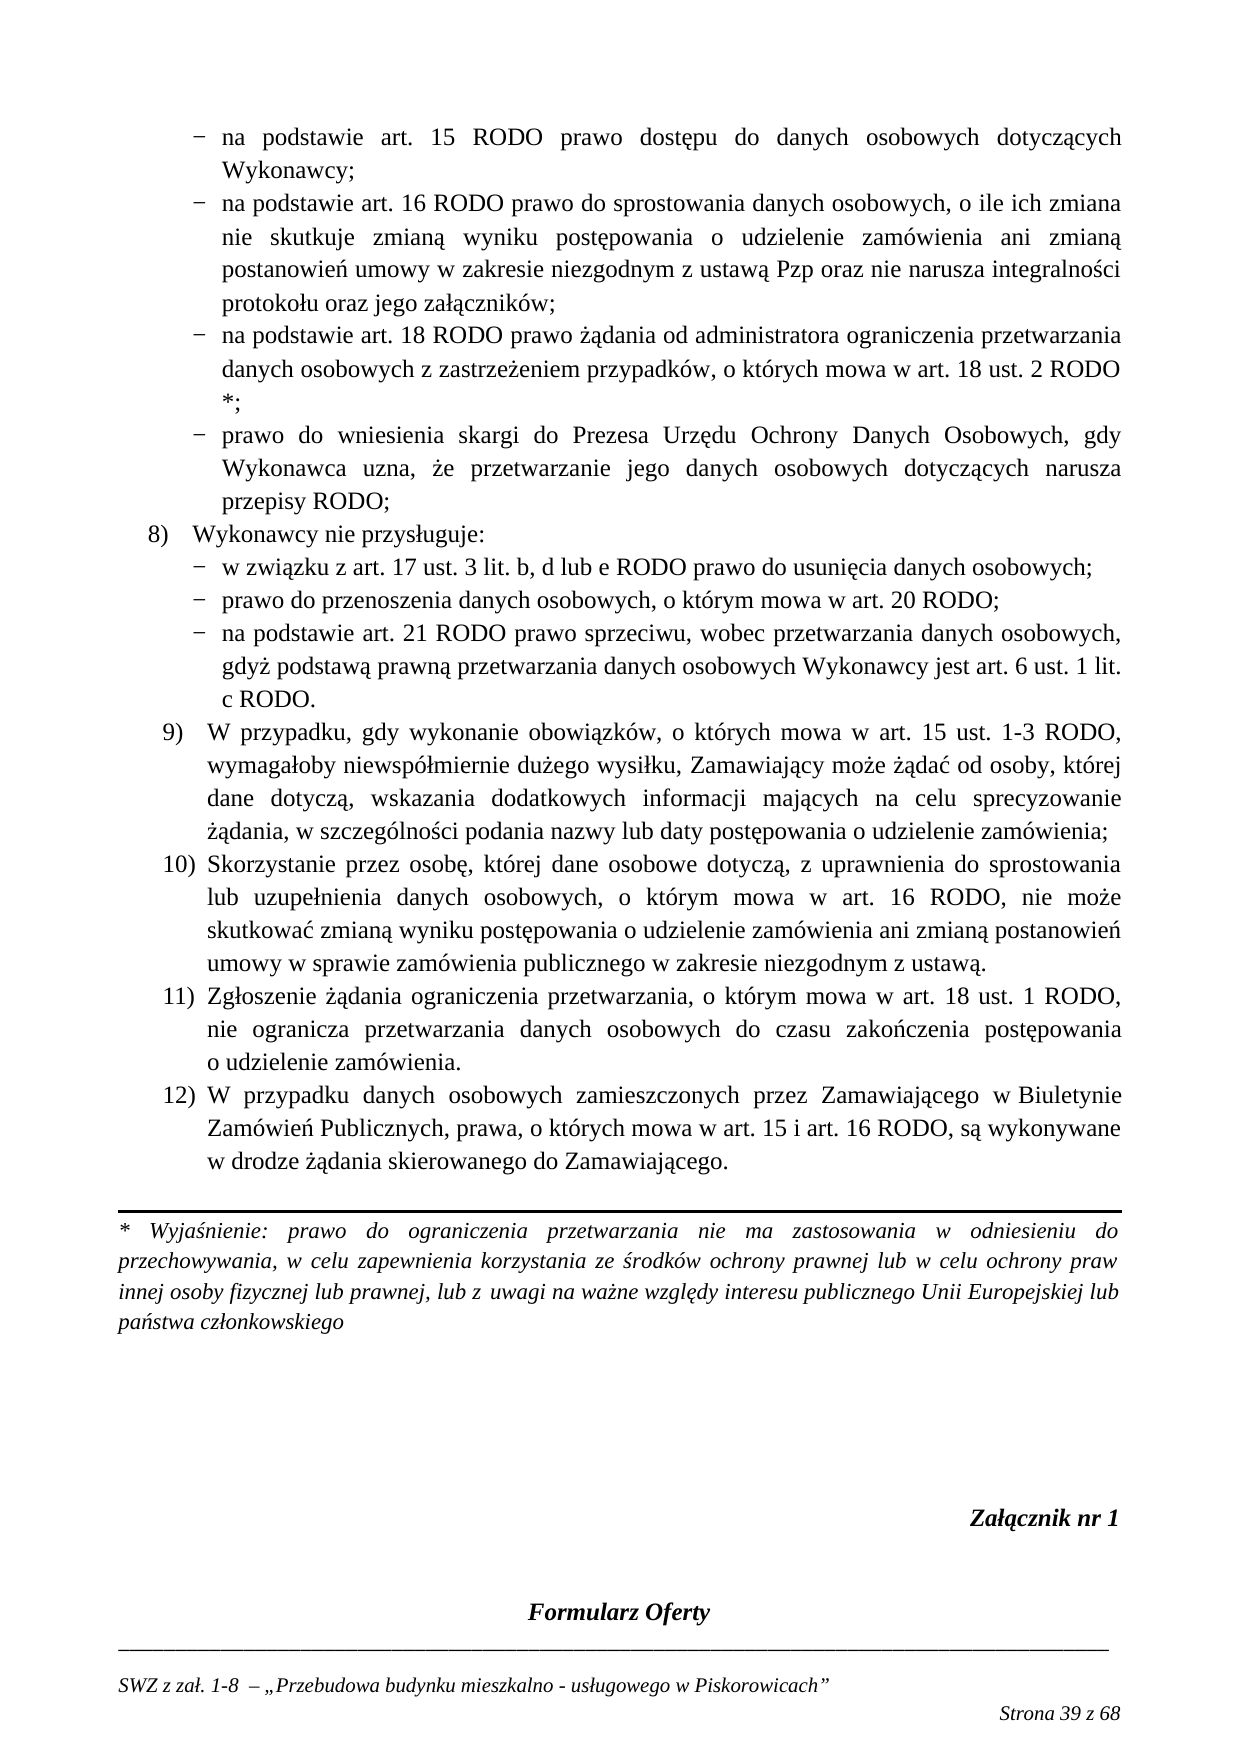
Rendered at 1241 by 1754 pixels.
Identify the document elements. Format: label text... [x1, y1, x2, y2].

list w związku z art. 17 ust. 3 lit. b, d lub e RODO prawo do usunięcia danych osobowych; [192, 552, 1122, 581]
subtitle Formularz Oferty [118, 1597, 1122, 1626]
list na podstawie art. 21 RODO prawo sprzeciwu, wobec przetwarzania danych osobowych, gdyż podstawą prawną przetwarzania danych osobowych Wykonawcy jest art. 6 ust. 1 lit. c RODO. [192, 618, 1122, 713]
list na podstawie art. 18 RODO prawo żądania od administratora ograniczenia przetwarzania danych osobowych z zastrzeżeniem przypadków, o których mowa w art. 18 ust. 2 RODO *; [192, 321, 1122, 415]
list Skorzystanie przez osobę, której dane osobowe dotyczą, z uprawnienia do sprostowania lub uzupełnienia danych osobowych, o którym mowa w art. 16 RODO, nie może skutkować zmianą wyniku postępowania o udzielenie zamówienia ani zmianą postanowień umowy w sprawie zamówienia publicznego w zakresie niezgodnym z ustawą. [162, 849, 1122, 977]
list prawo do przenoszenia danych osobowych, o którym mowa w art. 20 RODO; [192, 585, 1122, 613]
list W przypadku, gdy wykonanie obowiązków, o których mowa w art. 15 ust. 1-3 RODO, wymagałoby niewspółmiernie dużego wysiłku, Zamawiający może żądać od osoby, której dane dotyczą, wskazania dodatkowych informacji mających na celu sprecyzowanie żądania, w szczególności podania nazwy lub daty postępowania o udzielenie zamówienia; [162, 717, 1122, 845]
list na podstawie art. 16 RODO prawo do sprostowania danych osobowych, o ile ich zmiana nie skutkuje zmianą wyniku postępowania o udzielenie zamówienia ani zmianą postanowień umowy w zakresie niezgodnym z ustawą Pzp oraz nie narusza integralności protokołu oraz jego załączników; [192, 188, 1122, 316]
list na podstawie art. 15 RODO prawo dostępu do danych osobowych dotyczących Wykonawcy; [192, 122, 1122, 184]
text Załącznik nr 1 [118, 1503, 1122, 1532]
list Wykonawcy nie przysługuje: [148, 519, 1122, 547]
list W przypadku danych osobowych zamieszczonych przez Zamawiającego w Biuletynie Zamówień Publicznych, prawa, o których mowa w art. 15 i art. 16 RODO, są wykonywane w drodze żądania skierowanego do Zamawiającego. [162, 1080, 1122, 1175]
text * Wyjaśnienie: prawo do ograniczenia przetwarzania nie ma zastosowania w odniesieniu do przechowywania, w celu zapewnienia korzystania ze środków ochrony prawnej lub w celu ochrony praw innej osoby fizycznej lub prawnej, lub z uwagi na ważne względy interesu publicznego Unii Europejskiej lub państwa członkowskiego [118, 1217, 1122, 1334]
list Zgłoszenie żądania ograniczenia przetwarzania, o którym mowa w art. 18 ust. 1 RODO, nie ogranicza przetwarzania danych osobowych do czasu zakończenia postępowania o udzielenie zamówienia. [162, 981, 1122, 1076]
list prawo do wniesienia skargi do Prezesa Urzędu Ochrony Danych Osobowych, gdy Wykonawca uzna, że przetwarzanie jego danych osobowych dotyczących narusza przepisy RODO; [192, 420, 1122, 514]
